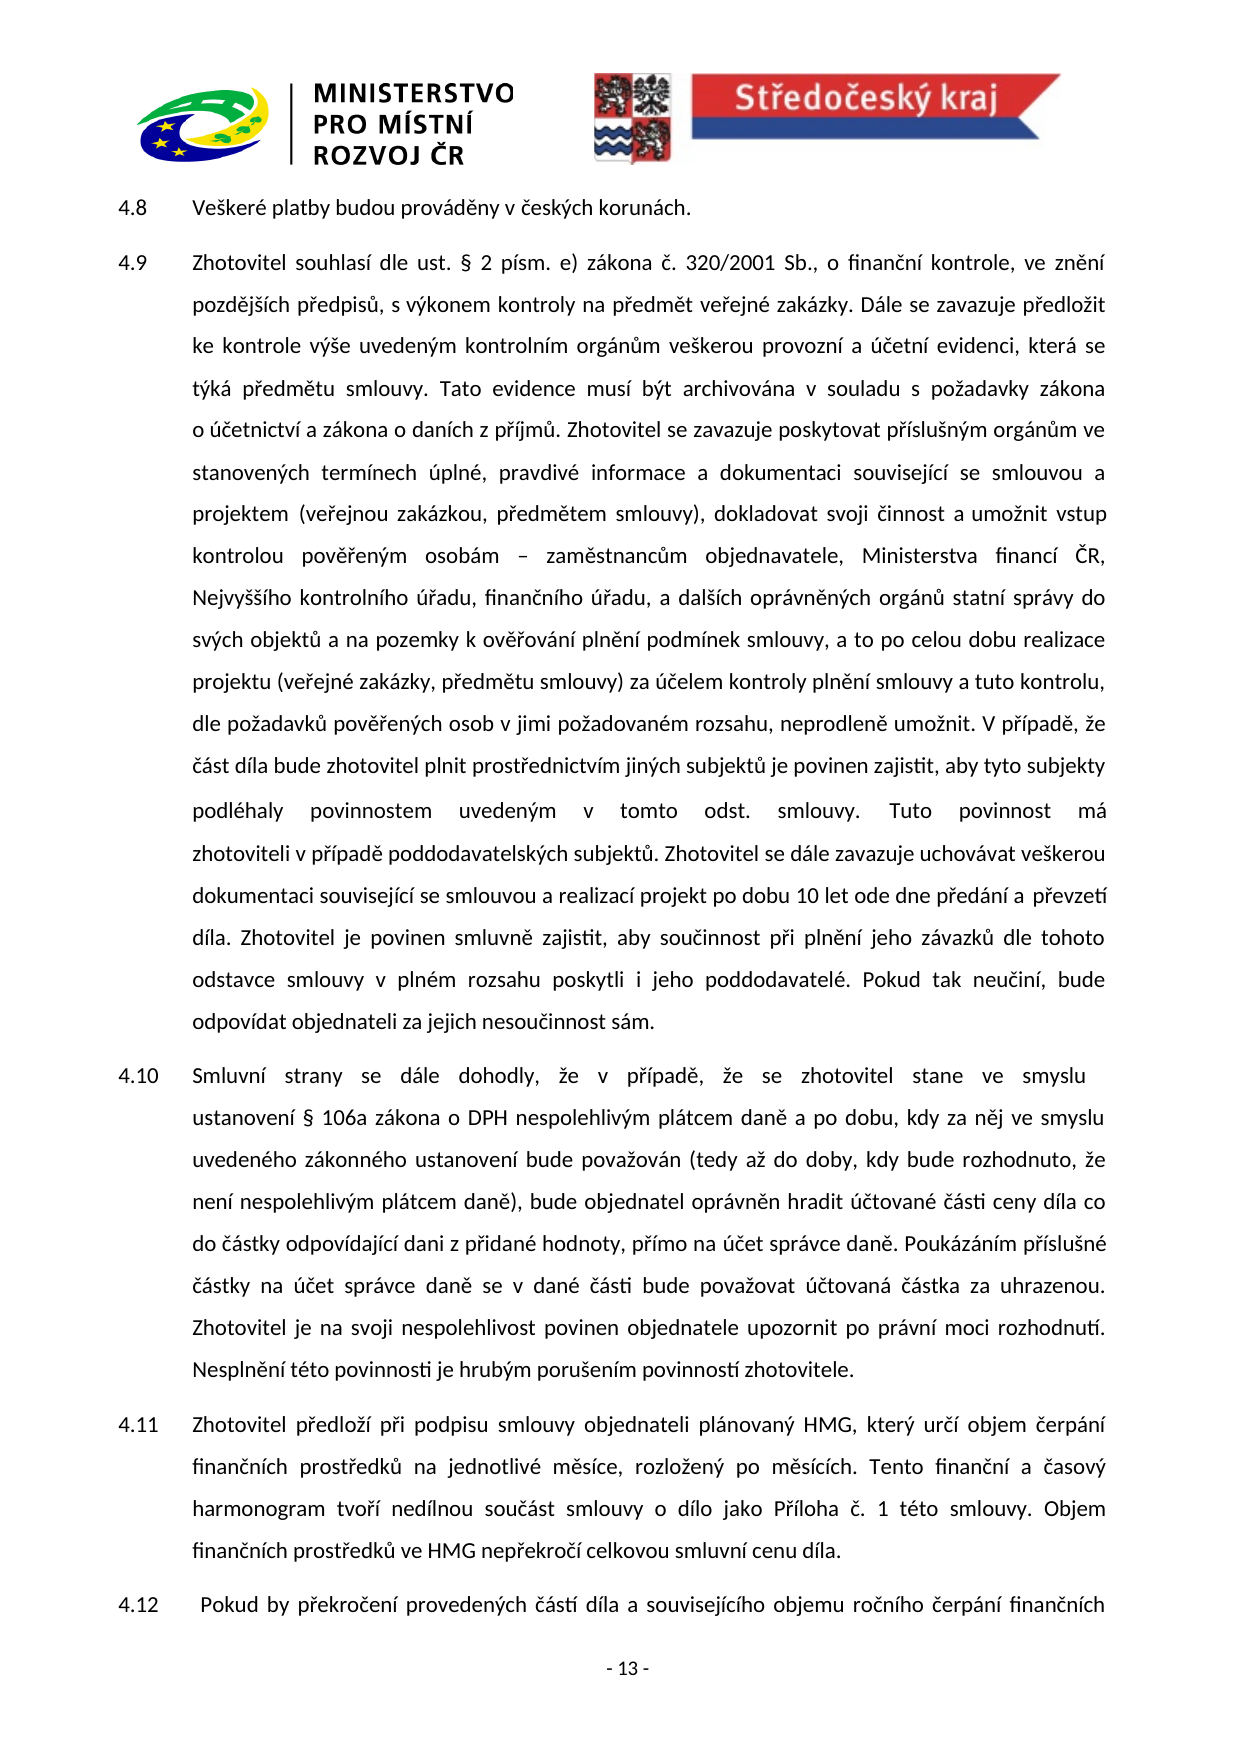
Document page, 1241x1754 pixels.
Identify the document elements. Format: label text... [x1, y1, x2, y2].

list Zhotovitel předloží při podpisu smlouvy objednateli plánovaný HMG, který určí objem čerpání finančních prostředků na jednotlivé měsíce, rozložený po měsících. Tento finanční a časový harmonogram tvoří nedílnou součást smlouvy o dílo jako Příloha č. 1 této smlouvy. Objem finančních prostředků ve HMG nepřekročí celkovou smluvní cenu díla. [118, 1410, 1107, 1564]
list Zhotovitel souhlasí dle ust. § 2 písm. e) zákona č. 320/2001 Sb., o finanční kontrole, ve znění pozdějších předpisů, s výkonem kontroly na předmět veřejné zakázky. Dále se zavazuje předložit ke kontrole výše uvedeným kontrolním orgánům veškerou provozní a účetní evidenci, která se týká předmětu smlouvy. Tato evidence musí být archivována v souladu s požadavky zákona o účetnictví a zákona o daních z příjmů. Zhotovitel se zavazuje poskytovat příslušným orgánům ve stanovených termínech úplné, pravdivé informace a dokumentaci související se smlouvou a projektem (veřejnou zakázkou, předmětem smlouvy), dokladovat svoji činnost a umožnit vstup kontrolou pověřeným osobám – zaměstnancům objednavatele, Ministerstva financí ČR, Nejvyššího kontrolního úřadu, finančního úřadu, a dalších oprávněných orgánů statní správy do svých objektů a na pozemky k ověřování plnění podmínek smlouvy, a to po celou dobu realizace projektu (veřejné zakázky, předmětu smlouvy) za účelem kontroly plnění smlouvy a tuto kontrolu, dle požadavků pověřených osob v jimi požadovaném rozsahu, neprodleně umožnit. V případě, že část díla bude zhotovitel plnit prostřednictvím jiných subjektů je povinen zajistit, aby tyto subjekty podléhaly povinnostem uvedeným v tomto odst. smlouvy. Tuto povinnost má zhotoviteli v případě poddodavatelských subjektů. Zhotovitel se dále zavazuje uchovávat veškerou dokumentaci související se smlouvou a realizací projekt po dobu 10 let ode dne předání a převzetí díla. Zhotovitel je povinen smluvně zajistit, aby součinnost při plnění jeho závazků dle tohoto odstavce smlouvy v plném rozsahu poskytli i jeho poddodavatelé. Pokud tak neučiní, bude odpovídat objednateli za jejich nesoučinnost sám. [118, 248, 1107, 1035]
picture [136, 83, 513, 165]
picture [594, 73, 1062, 165]
list Veškeré platby budou prováděny v českých korunách. [118, 193, 1107, 221]
list Smluvní strany se dále dohodly, že v případě, že se zhotovitel stane ve smyslu ustanovení § 106a zákona o DPH nespolehlivým plátcem daně a po dobu, kdy za něj ve smyslu uvedeného zákonného ustanovení bude považován (tedy až do doby, kdy bude rozhodnuto, že není nespolehlivým plátcem daně), bude objednatel oprávněn hradit účtované části ceny díla co do částky odpovídající dani z přidané hodnoty, přímo na účet správce daně. Poukázáním příslušné částky na účet správce daně se v dané části bude považovat účtovaná částka za uhrazenou. Zhotovitel je na svoji nespolehlivost povinen objednatele upozornit po právní moci rozhodnutí. Nesplnění této povinnosti je hrubým porušením povinností zhotovitele. [118, 1062, 1107, 1383]
